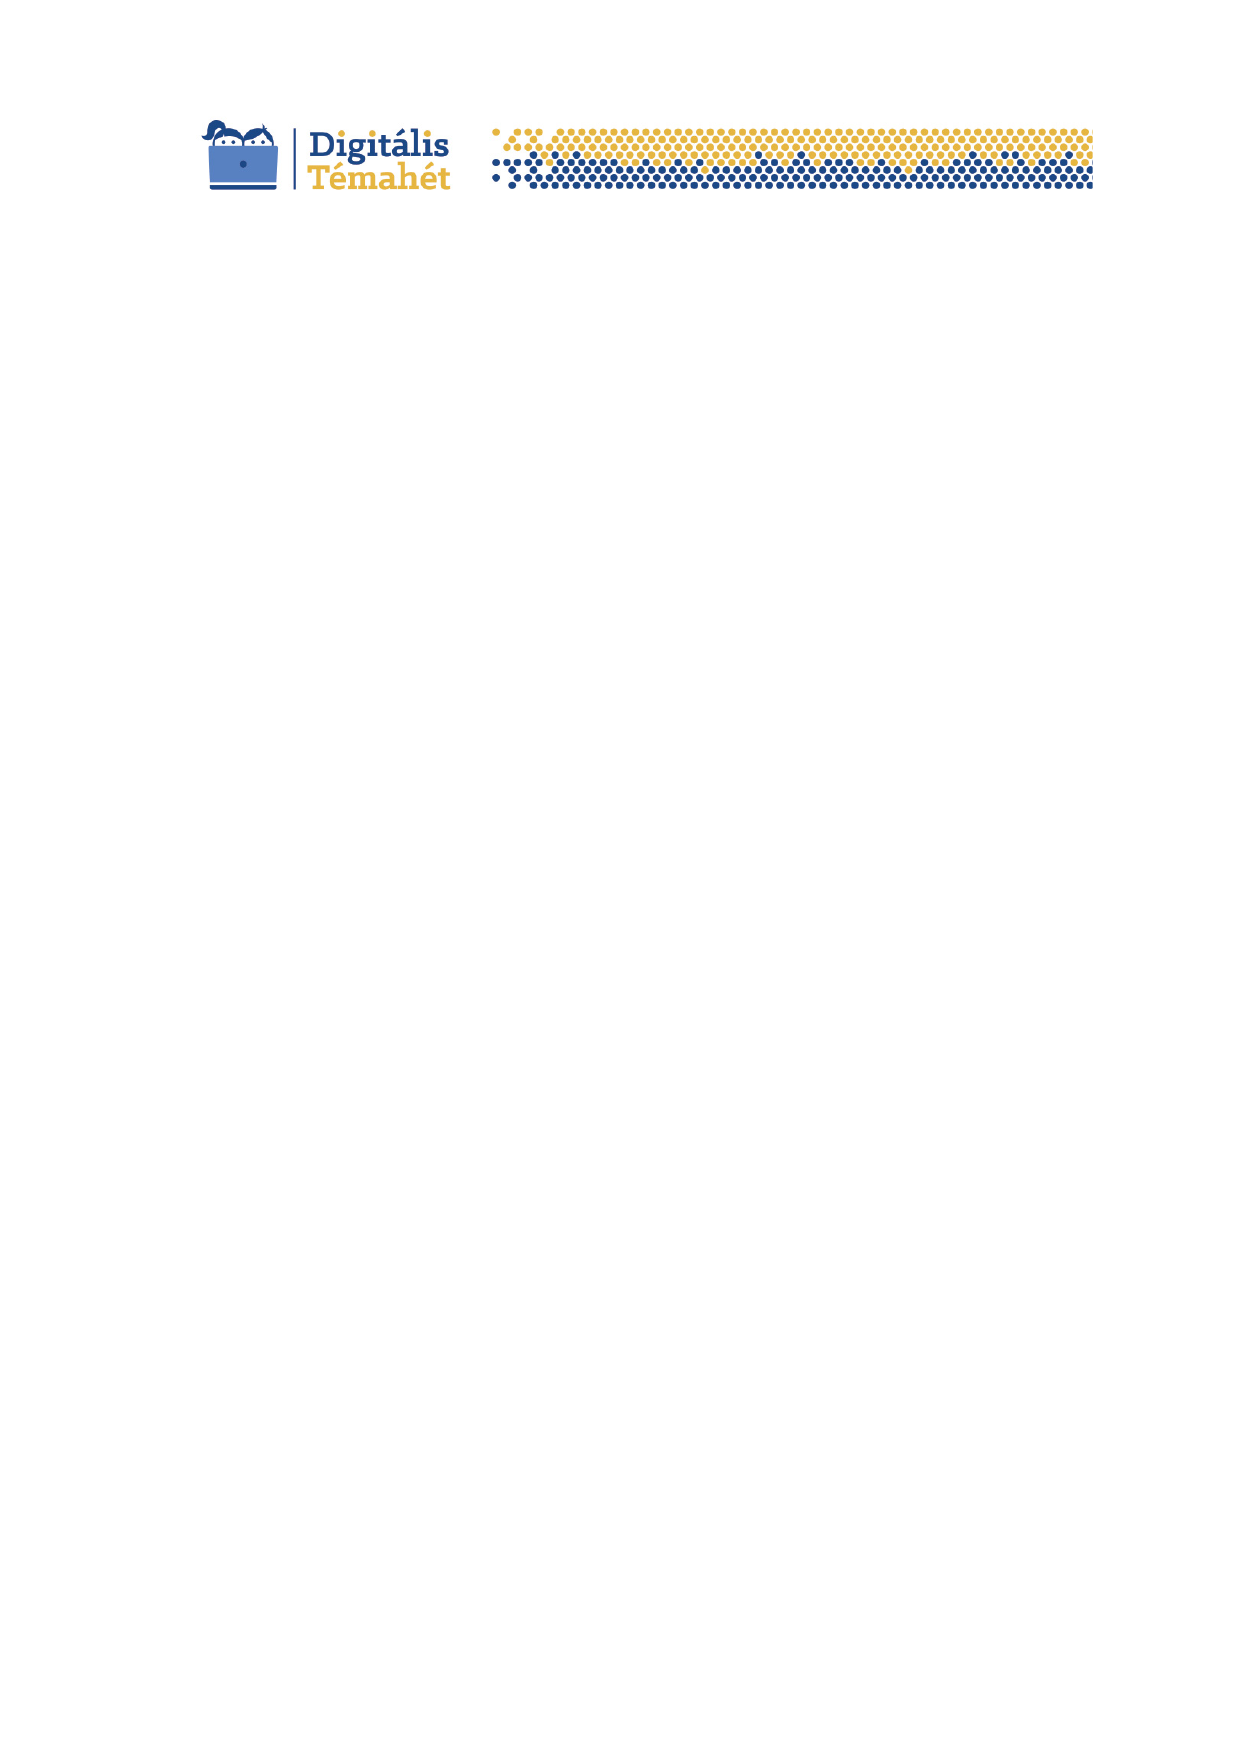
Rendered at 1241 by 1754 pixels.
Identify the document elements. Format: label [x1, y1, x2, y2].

picture [147, 73, 1093, 232]
